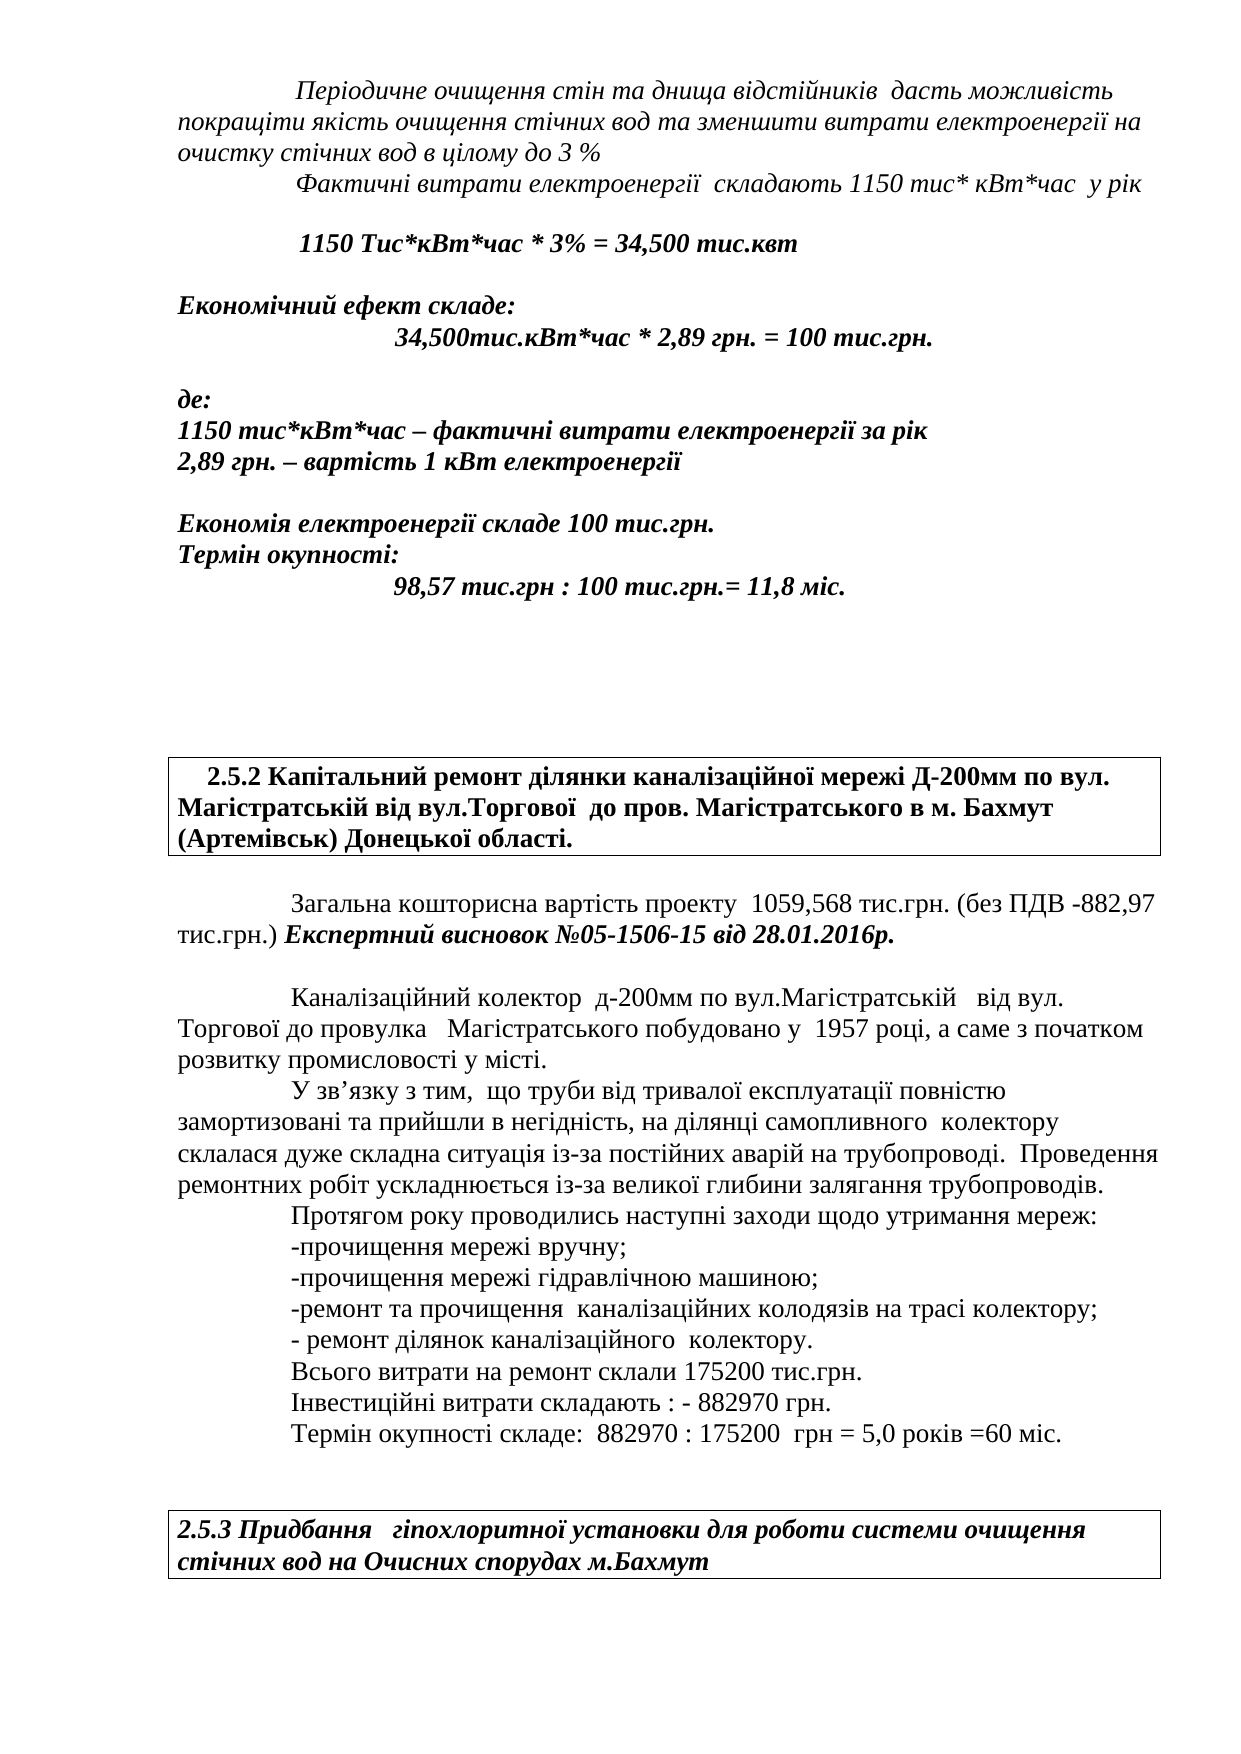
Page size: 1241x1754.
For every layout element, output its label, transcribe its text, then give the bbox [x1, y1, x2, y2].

text Економія електроенергії складе 100 тис.грн. [177, 507, 1152, 539]
text 98,57 тис.грн : 100 тис.грн.= 11,8 міс. [177, 570, 1152, 601]
text -прочищення мережі вручну; [177, 1230, 1161, 1261]
text 1150 тис*кВт*час – фактичні витрати електроенергії за рік [177, 414, 1152, 445]
text Термін окупності складе: 882970 : 175200 грн = 5,0 років =60 міс. [177, 1417, 1161, 1448]
text 2,89 грн. – вартість 1 кВт електроенергії [177, 445, 1152, 476]
text Періодичне очищення стін та днища відстійників дасть можливість покращіти якість очищення стічних вод та зменшити витрати електроенергії на очистку стічних вод в цілому до 3 % [177, 74, 1152, 167]
text У зв’язку з тим, що труби від тривалої експлуатації повністю замортизовані та прийшли в негідність, на ділянці самопливного колектору склалася дуже складна ситуація із-за постійних аварій на трубопроводі. Проведення ремонтних робіт ускладнюється із-за великої глибини залягання трубопроводів. [177, 1074, 1161, 1199]
text Інвестиційні витрати складають : - 882970 грн. [177, 1386, 1161, 1417]
text -ремонт та прочищення каналізаційних колодязів на трасі колектору; [177, 1292, 1161, 1323]
text -прочищення мережі гідравлічною машиною; [177, 1261, 1161, 1292]
text Економічний ефект складе: [177, 289, 1152, 321]
text Каналізаційний колектор д-200мм по вул.Магістратській від вул. Торгової до провулка Магістратського побудовано у 1957 році, а саме з початком розвитку промисловості у місті. [177, 981, 1161, 1074]
text Загальна кошторисна вартість проекту 1059,568 тис.грн. (без ПДВ -882,97 тис.грн.) Експертний висновок №05-1506-15 від 28.01.2016р. [177, 887, 1161, 950]
text Всього витрати на ремонт склали 175200 тис.грн. [177, 1355, 1161, 1386]
text Термін окупності: [177, 539, 1152, 570]
text 2.5.2 Капітальний ремонт ділянки каналізаційної мережі Д-200мм по вул. Магістратській від вул.Торгової до пров. Магістратського в м. Бахмут (Артемівськ) Донецької області. [169, 758, 1160, 855]
text 2.5.3 Придбання гіпохлоритної установки для роботи системи очищення стічних вод на Очисних спорудах м.Бахмут [169, 1511, 1160, 1578]
text 1150 Тис*кВт*час * 3% = 34,500 тис.квт [177, 227, 1152, 258]
text 34,500тис.кВт*час * 2,89 грн. = 100 тис.грн. [177, 321, 1152, 352]
text - ремонт ділянок каналізаційного колектору. [177, 1323, 1161, 1355]
text де: [177, 383, 1152, 414]
text Протягом року проводились наступні заходи щодо утримання мереж: [177, 1199, 1161, 1230]
text Фактичні витрати електроенергії складають 1150 тис* кВт*час у рік [177, 167, 1152, 198]
